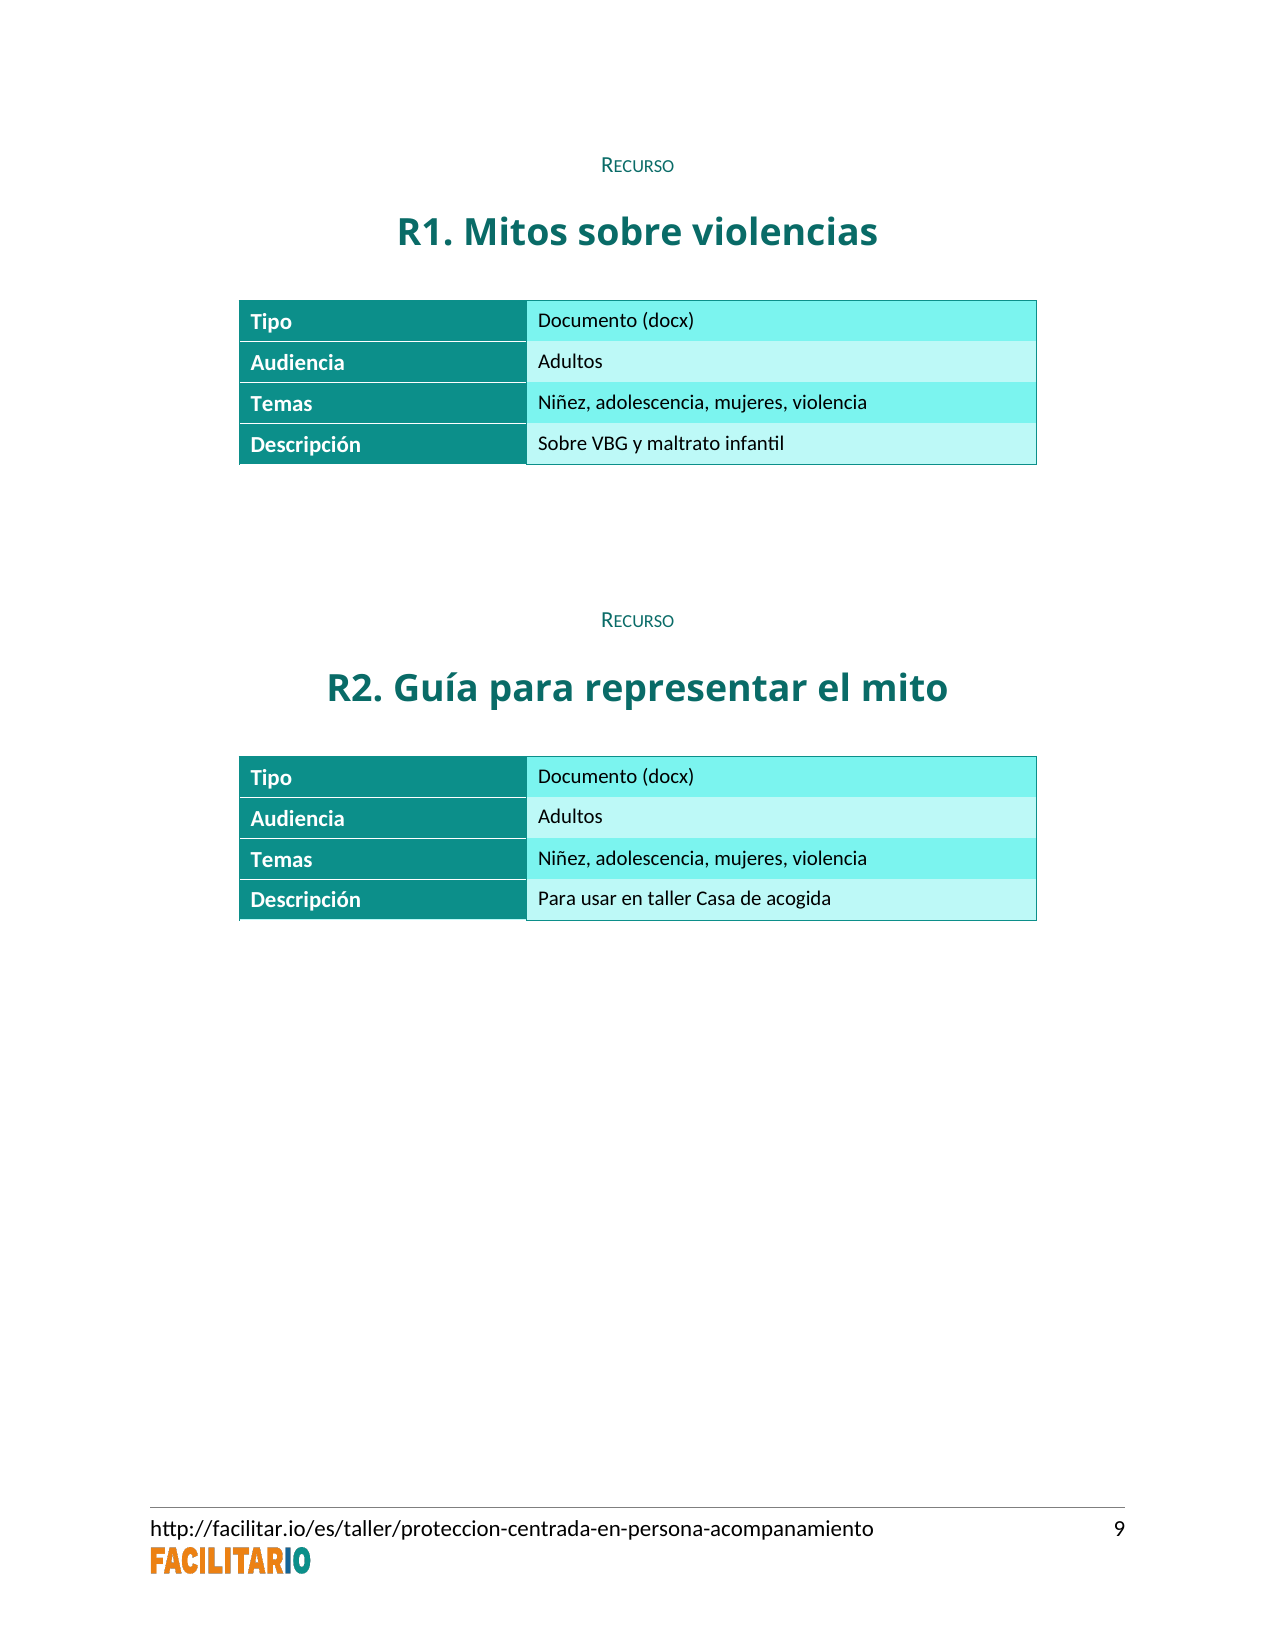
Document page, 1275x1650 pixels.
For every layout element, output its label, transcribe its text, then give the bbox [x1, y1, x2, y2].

table_header Documento (docx) [527, 301, 1036, 341]
table_cell Descripción [240, 424, 526, 464]
table_header Tipo [240, 301, 526, 341]
table_cell Temas [240, 839, 526, 879]
table_cell Temas [240, 383, 526, 423]
table_cell Para usar en taller Casa de acogida [527, 879, 1036, 919]
subtitle R1. Mitos sobre violencias [150, 205, 1125, 256]
table_header Documento (docx) [527, 757, 1036, 797]
picture [145, 1544, 315, 1576]
table_header Tipo [240, 757, 526, 797]
text Recurso [150, 606, 1125, 634]
table_cell Niñez, adolescencia, mujeres, violencia [527, 838, 1036, 879]
table_cell Adultos [527, 341, 1036, 382]
table_cell Niñez, adolescencia, mujeres, violencia [527, 382, 1036, 423]
table_cell Sobre VBG y maltrato infantil [527, 423, 1036, 464]
text Recurso [150, 150, 1125, 178]
table_cell Audiencia [240, 342, 526, 382]
subtitle R2. Guía para representar el mito [150, 661, 1125, 712]
table_cell Adultos [527, 797, 1036, 838]
table_cell Audiencia [240, 798, 526, 838]
table_cell Descripción [240, 880, 526, 919]
